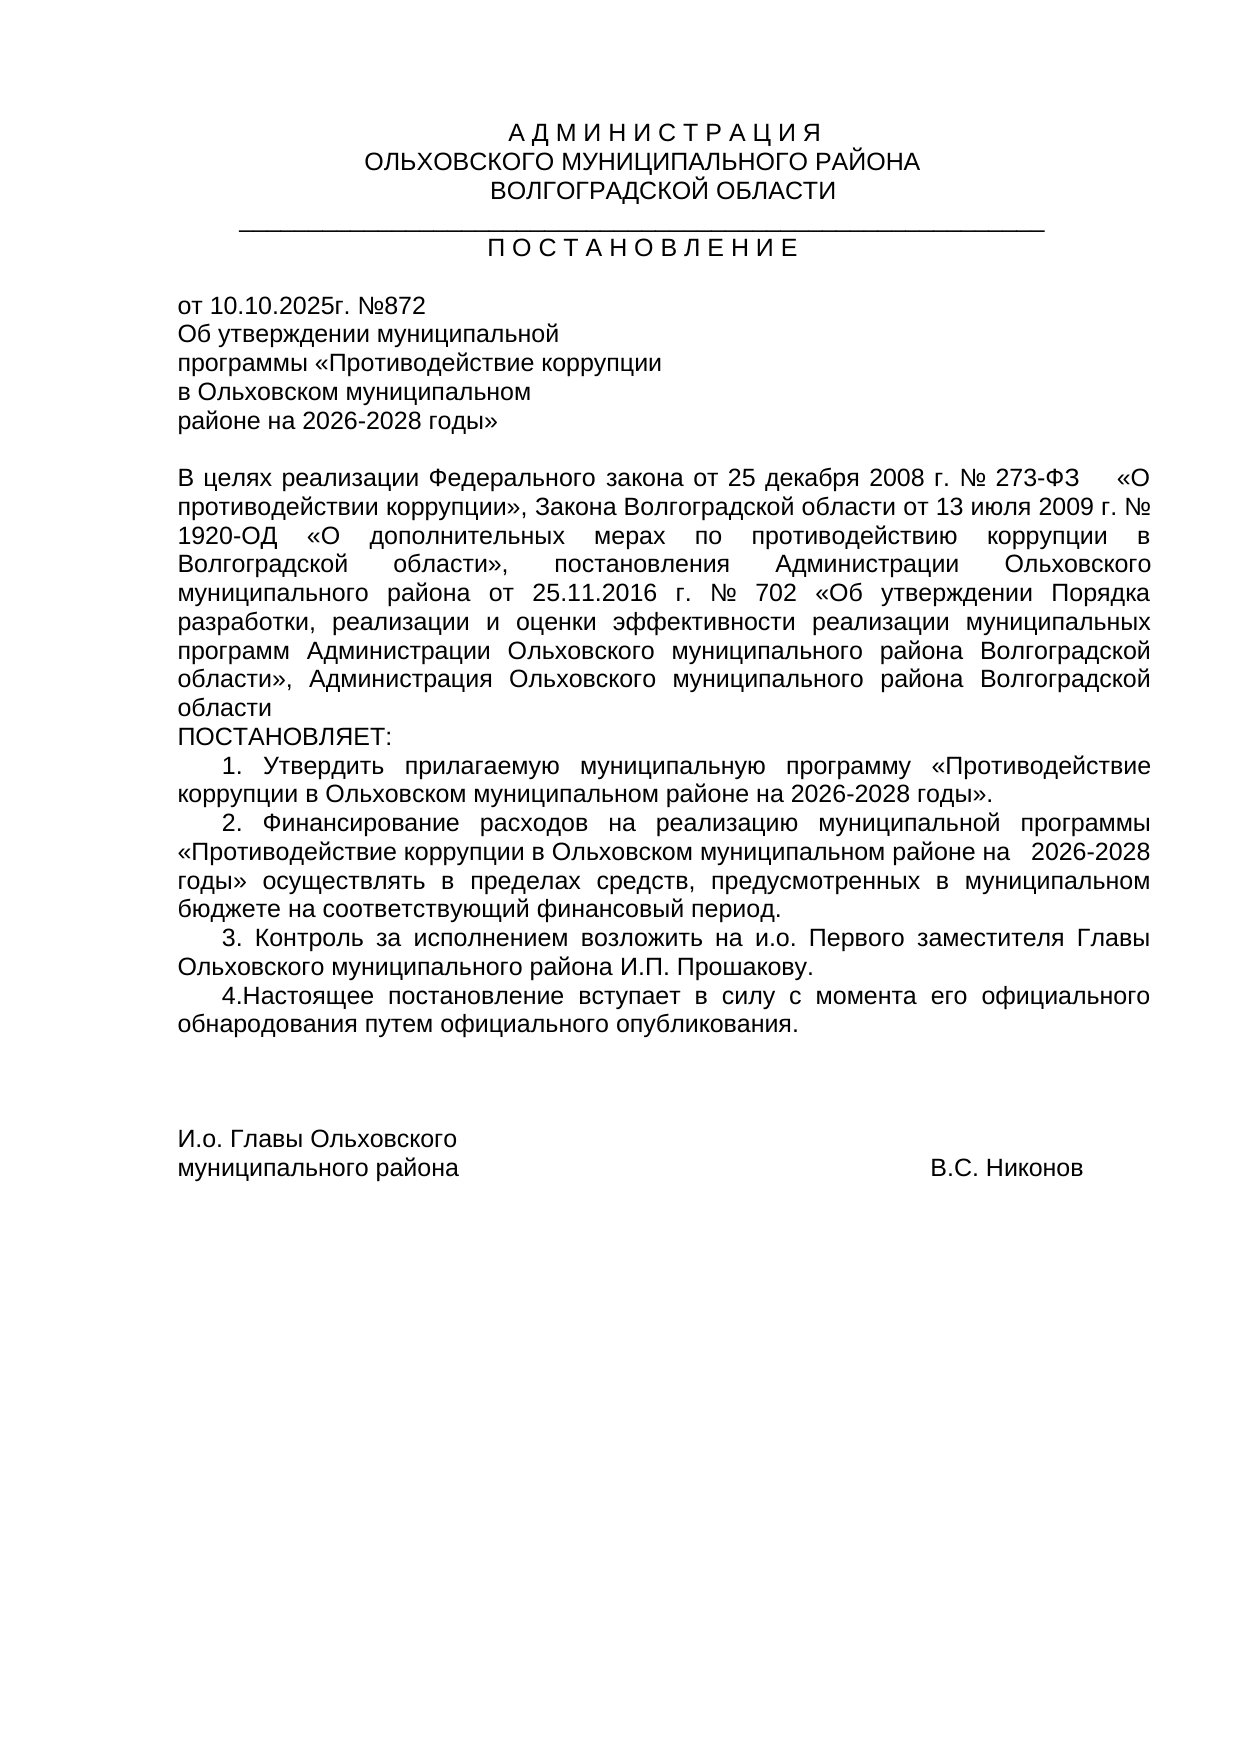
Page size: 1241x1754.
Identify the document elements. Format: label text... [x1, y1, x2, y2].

text П О С Т А Н О В Л Е Н И Е [148, 233, 1137, 262]
text 1. Утвердить прилагаемую муниципальную программу «Противодействие коррупции в Ольховском муниципальном районе на 2026-2028 годы». [177, 751, 1152, 808]
text __________________________________________________________ [148, 204, 1137, 233]
text Об утверждении муниципальной [177, 319, 1152, 348]
text 4.Настоящее постановление вступает в силу с момента его официального обнародования путем официального опубликования. [177, 981, 1152, 1038]
text А Д М И Н И С Т Р А Ц И Я [177, 118, 1152, 147]
text 2. Финансирование расходов на реализацию муниципальной программы «Противодействие коррупции в Ольховском муниципальном районе на 2026-2028 годы» осуществлять в пределах средств, предусмотренных в муниципальном бюджете на соответствующий финансовый период. [177, 808, 1152, 923]
text программы «Противодействие коррупции [177, 348, 1152, 377]
text ВОЛГОГРАДСКОЙ ОБЛАСТИ [148, 176, 1137, 204]
text ОЛЬХОВСКОГО МУНИЦИПАЛЬНОГО РАЙОНА [148, 147, 1137, 176]
text 3. Контроль за исполнением возложить на и.о. Первого заместителя Главы Ольховского муниципального района И.П. Прошакову. [177, 923, 1152, 981]
text В целях реализации Федерального закона от 25 декабря 2008 г. № 273-ФЗ «О противодействии коррупции», Закона Волгоградской области от 13 июля 2009 г. № 1920-ОД «О дополнительных мерах по противодействию коррупции в Волгоградской области», постановления Администрации Ольховского муниципального района от 25.11.2016 г. № 702 «Об утверждении Порядка разработки, реализации и оценки эффективности реализации муниципальных программ Администрации Ольховского муниципального района Волгоградской области», Администрация Ольховского муниципального района Волгоградской области [177, 463, 1152, 722]
text муниципального района В.С. Никонов [177, 1153, 1152, 1182]
text в Ольховском муниципальном [177, 377, 1152, 406]
text районе на 2026-2028 годы» [177, 406, 1152, 434]
text от 10.10.2025г. №872 [177, 291, 1152, 319]
text ПОСТАНОВЛЯЕТ: [177, 722, 1152, 751]
text И.о. Главы Ольховского [177, 1124, 1152, 1153]
